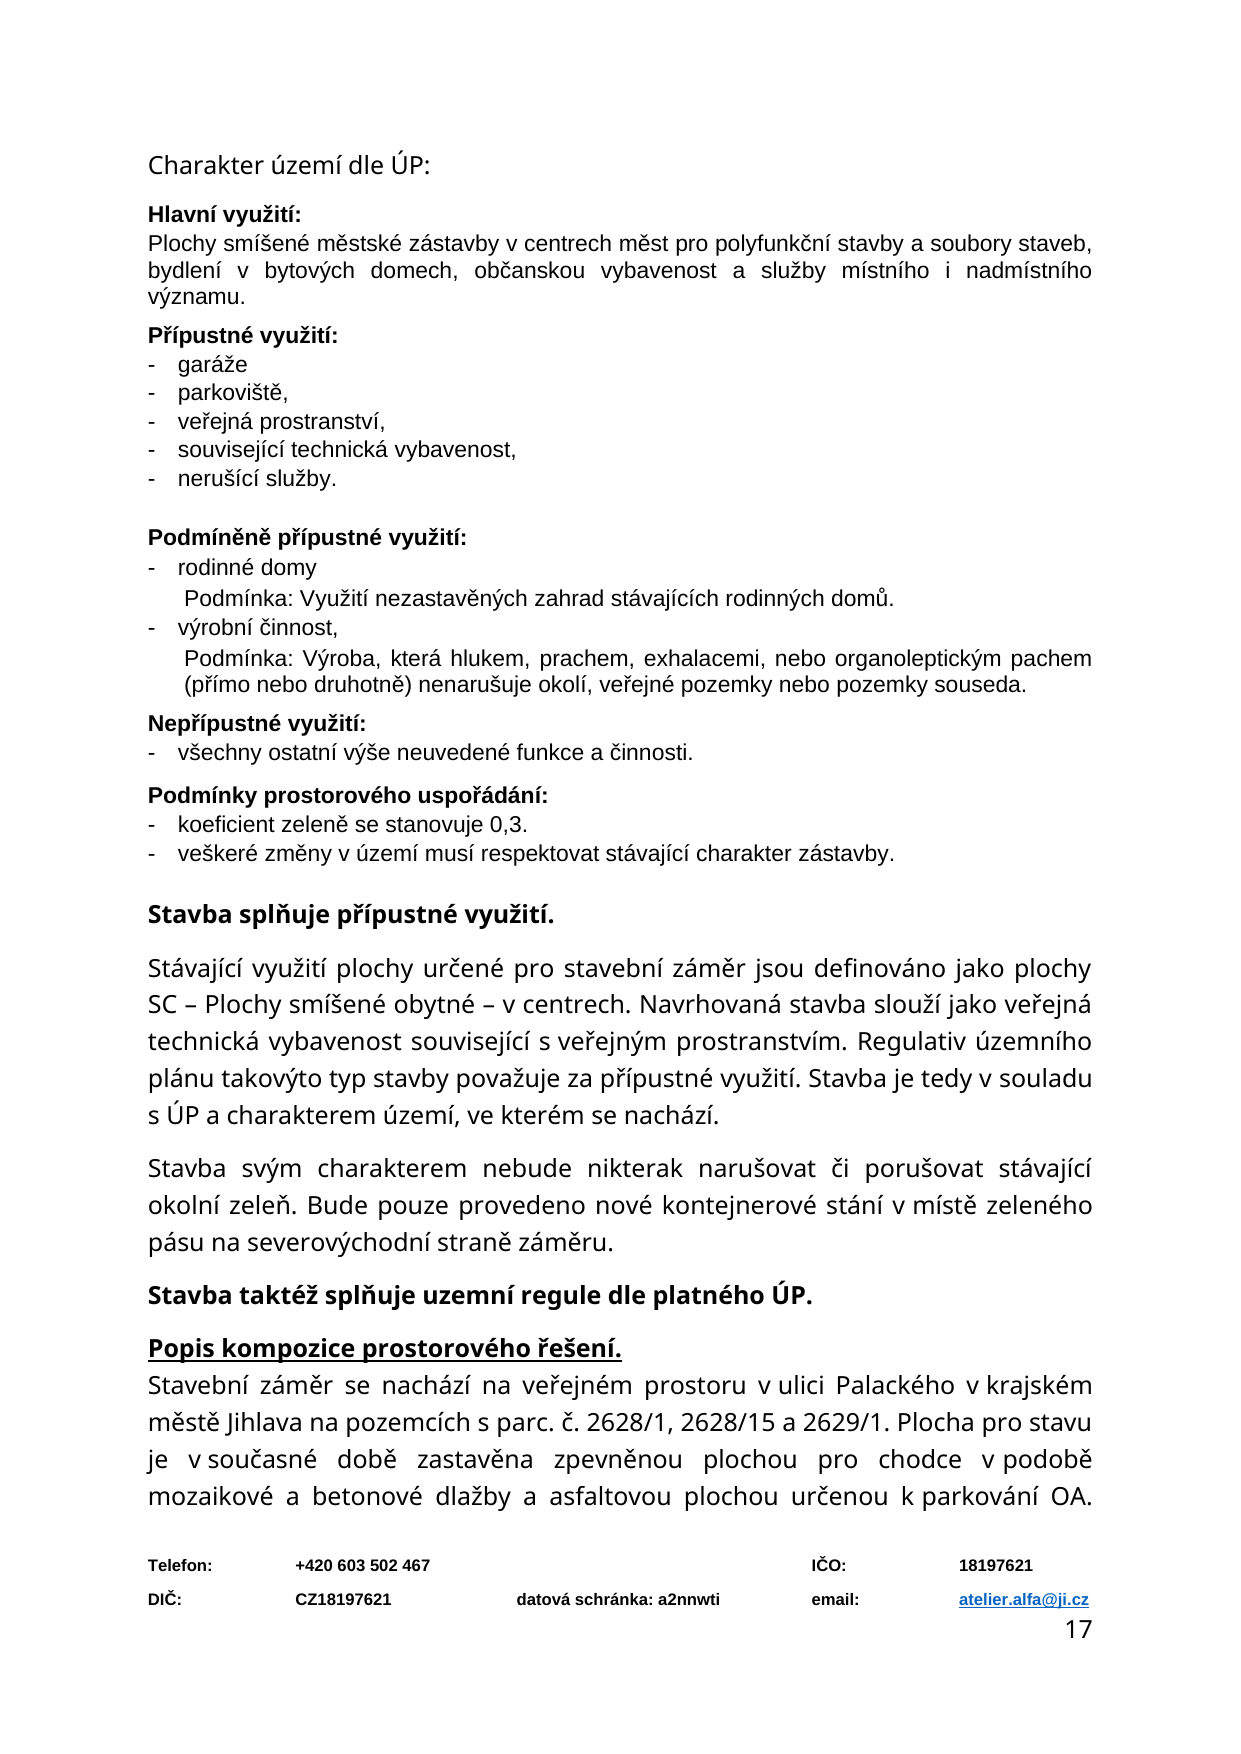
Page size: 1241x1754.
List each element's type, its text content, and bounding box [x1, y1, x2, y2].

list - výrobní činnost, [148, 614, 1093, 640]
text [148, 1368, 1093, 1512]
text Podmínka: Výroba, která hlukem, prachem, exhalacemi, nebo organoleptickým pachem (přímo nebo druhotně) nenarušuje okolí, veřejné pozemky nebo pozemky souseda. [184, 645, 1093, 698]
text Stavba taktéž splňuje uzemní regule dle platného ÚP. [148, 1278, 1093, 1312]
list - koeficient zeleně se stanovuje 0,3. [148, 811, 1093, 838]
text Popis kompozice prostorového řešení. [148, 1331, 1093, 1365]
list - všechny ostatní výše neuvedené funkce a činnosti. [148, 739, 1093, 766]
text Plochy smíšené městské zástavby v centrech měst pro polyfunkční stavby a soubory staveb, bydlení v bytových domech, občanskou vybavenost a služby místního i nadmístního významu. [148, 230, 1093, 309]
subtitle Hlavní využití: [148, 201, 1093, 227]
text Stavba svým charakterem nebude nikterak narušovat či porušovat stávající okolní zeleň. Bude pouze provedeno nové kontejnerové stání v místě zeleného pásu na severovýchodní straně záměru. [148, 1151, 1093, 1258]
subtitle Přípustné využití: [148, 322, 1093, 348]
list - související technická vybavenost, [148, 436, 1093, 462]
text Charakter území dle ÚP: [148, 148, 1093, 182]
subtitle Podmínky prostorového uspořádání: [148, 782, 1093, 808]
subtitle Nepřípustné využití: [148, 710, 1093, 736]
subtitle Podmíněně přípustné využití: [148, 524, 1093, 551]
list - parkoviště, [148, 379, 1093, 406]
text Podmínka: Využití nezastavěných zahrad stávajících rodinných domů. [184, 585, 1093, 611]
list - nerušící služby. [148, 464, 1093, 491]
text Stávající využití plochy určené pro stavební záměr jsou definováno jako plochy SC – Plochy smíšené obytné – v centrech. Navrhovaná stavba slouží jako veřejná technická vybavenost související s veřejným prostranstvím. Regulativ územního plánu takovýto typ stavby považuje za přípustné využití. Stavba je tedy v souladu s ÚP a charakterem území, ve kterém se nachází. [148, 950, 1093, 1131]
list - veškeré změny v území musí respektovat stávající charakter zástavby. [148, 840, 1093, 866]
list - veřejná prostranství, [148, 408, 1093, 434]
list - garáže [148, 351, 1093, 377]
text Stavba splňuje přípustné využití. [148, 897, 1093, 931]
list - rodinné domy [148, 554, 1093, 580]
